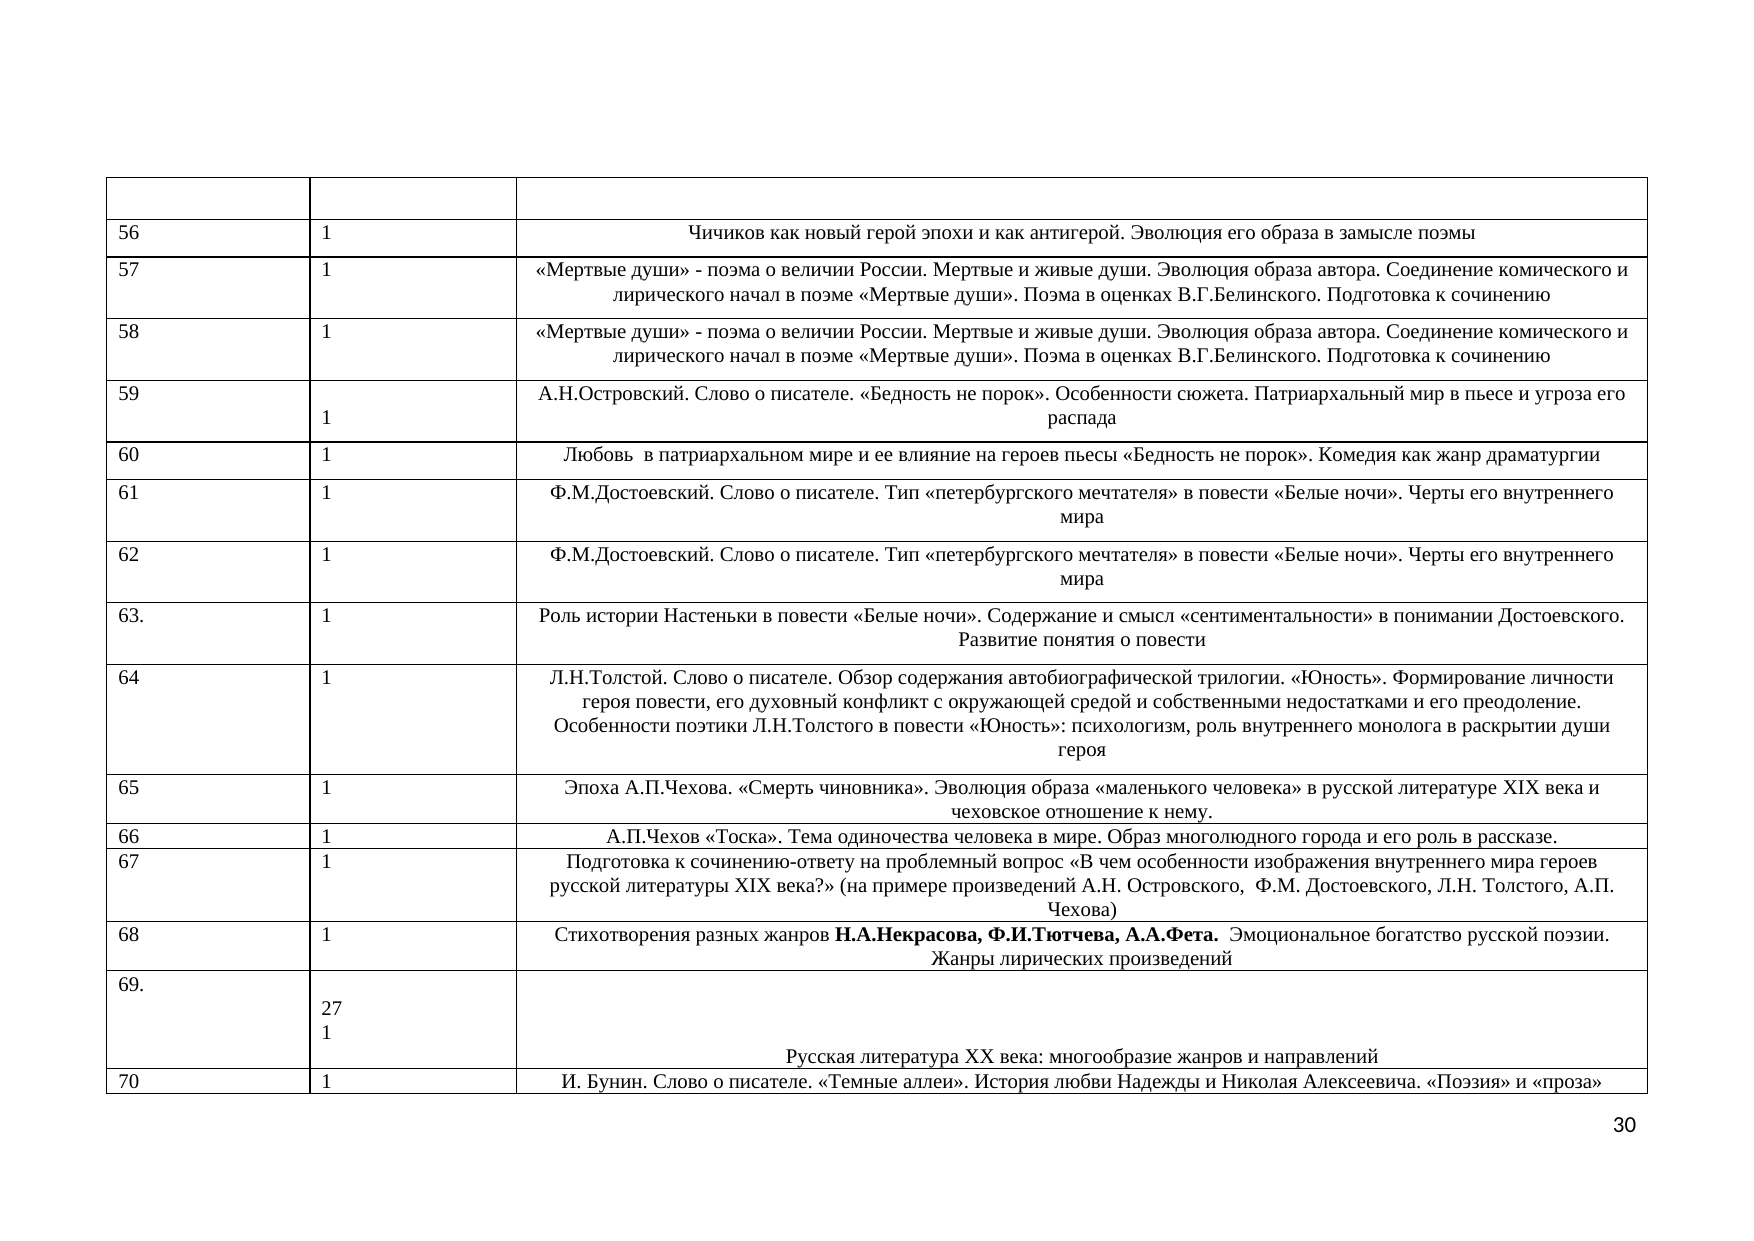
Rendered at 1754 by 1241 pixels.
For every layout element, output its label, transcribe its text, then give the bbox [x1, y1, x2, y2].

table_cell 60 [107, 443, 309, 479]
table_cell Русская литература XX века: многообразие жанров и направлений [517, 971, 1647, 1068]
table_cell 64 [107, 665, 309, 774]
table_cell 1 [311, 824, 516, 848]
table_cell 55 [107, 178, 309, 219]
table_cell А.П.Чехов «Тоска». Тема одиночества человека в мире. Образ многолюдного города и его роль в рассказе. [517, 824, 1647, 848]
table_cell Стихотворения разных жанров Н.А.Некрасова, Ф.И.Тютчева, А.А.Фета. Эмоциональное богатство русской поэзии. Жанры лирических произведений [517, 922, 1647, 970]
table_cell 65 [107, 775, 309, 823]
table_cell Любовь в патриархальном мире и ее влияние на героев пьесы «Бедность не порок». Комедия как жанр драматургии [517, 443, 1647, 479]
table_cell 57 [107, 258, 309, 318]
table_cell Ф.М.Достоевский. Слово о писателе. Тип «петербургского мечтателя» в повести «Белые ночи». Черты его внутреннего мира [517, 542, 1647, 602]
table_cell 63. [107, 603, 309, 664]
table_cell 61 [107, 480, 309, 541]
table_cell 1 [311, 258, 516, 318]
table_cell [517, 178, 1647, 219]
table_cell Эпоха А.П.Чехова. «Смерть чиновника». Эволюция образа «маленького человека» в русской литературе XIX века и чеховское отношение к нему. [517, 775, 1647, 823]
table_cell Роль истории Настеньки в повести «Белые ночи». Содержание и смысл «сентиментальности» в понимании Достоевского. Развитие понятия о повести [517, 603, 1647, 664]
table_cell Чичиков как новый герой эпохи и как антигерой. Эволюция его образа в замысле поэмы [517, 220, 1647, 256]
table_cell 1 [311, 665, 516, 774]
table_cell 66 [107, 824, 309, 848]
table_cell 1 [311, 922, 516, 970]
table_cell 58 [107, 319, 309, 380]
table_cell Л.Н.Толстой. Слово о писателе. Обзор содержания автобиографической трилогии. «Юность». Формирование личности героя повести, его духовный конфликт с окружающей средой и собственными недостатками и его преодоление. Особенности поэтики Л.Н.Толстого в повести «Юность»: психологизм, роль внутреннего монолога в раскрытии души героя [517, 665, 1647, 774]
table_cell Ф.М.Достоевский. Слово о писателе. Тип «петербургского мечтателя» в повести «Белые ночи». Черты его внутреннего мира [517, 480, 1647, 541]
table_cell «Мертвые души» - поэма о величии России. Мертвые и живые души. Эволюция образа автора. Соединение комического и лирического начал в поэме «Мертвые души». Поэма в оценках В.Г.Белинского. Подготовка к сочинению [517, 258, 1647, 318]
table_cell 59 [107, 381, 309, 441]
table_cell А.Н.Островский. Слово о писателе. «Бедность не порок». Особенности сюжета. Патриархальный мир в пьесе и угроза его распада [517, 381, 1647, 441]
table_cell 1 [311, 1069, 516, 1093]
table_cell 27 1 [311, 971, 516, 1068]
table_cell 56 [107, 220, 309, 256]
table_cell 68 [107, 922, 309, 970]
table_cell 67 [107, 849, 309, 921]
table_cell 1 [311, 443, 516, 479]
table_cell 62 [107, 542, 309, 602]
table_cell 1 [311, 849, 516, 921]
table_cell 1 [311, 542, 516, 602]
table_cell 1 [311, 775, 516, 823]
table_cell 1 [311, 480, 516, 541]
table_cell «Мертвые души» - поэма о величии России. Мертвые и живые души. Эволюция образа автора. Соединение комического и лирического начал в поэме «Мертвые души». Поэма в оценках В.Г.Белинского. Подготовка к сочинению [517, 319, 1647, 380]
table_cell 1 [311, 319, 516, 380]
table_cell 1 [311, 220, 516, 256]
table_cell 70 [107, 1069, 309, 1093]
table_cell 1 [311, 381, 516, 441]
table_cell Подготовка к сочинению-ответу на проблемный вопрос «В чем особенности изображения внутреннего мира героев русской литературы XIX века?» (на примере произведений А.Н. Островского, Ф.М. Достоевского, Л.Н. Толстого, А.П. Чехова) [517, 849, 1647, 921]
table_cell 1 [311, 603, 516, 664]
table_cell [517, 1069, 1647, 1093]
table_cell 1 [311, 178, 516, 219]
table_cell 69. [107, 971, 309, 1068]
